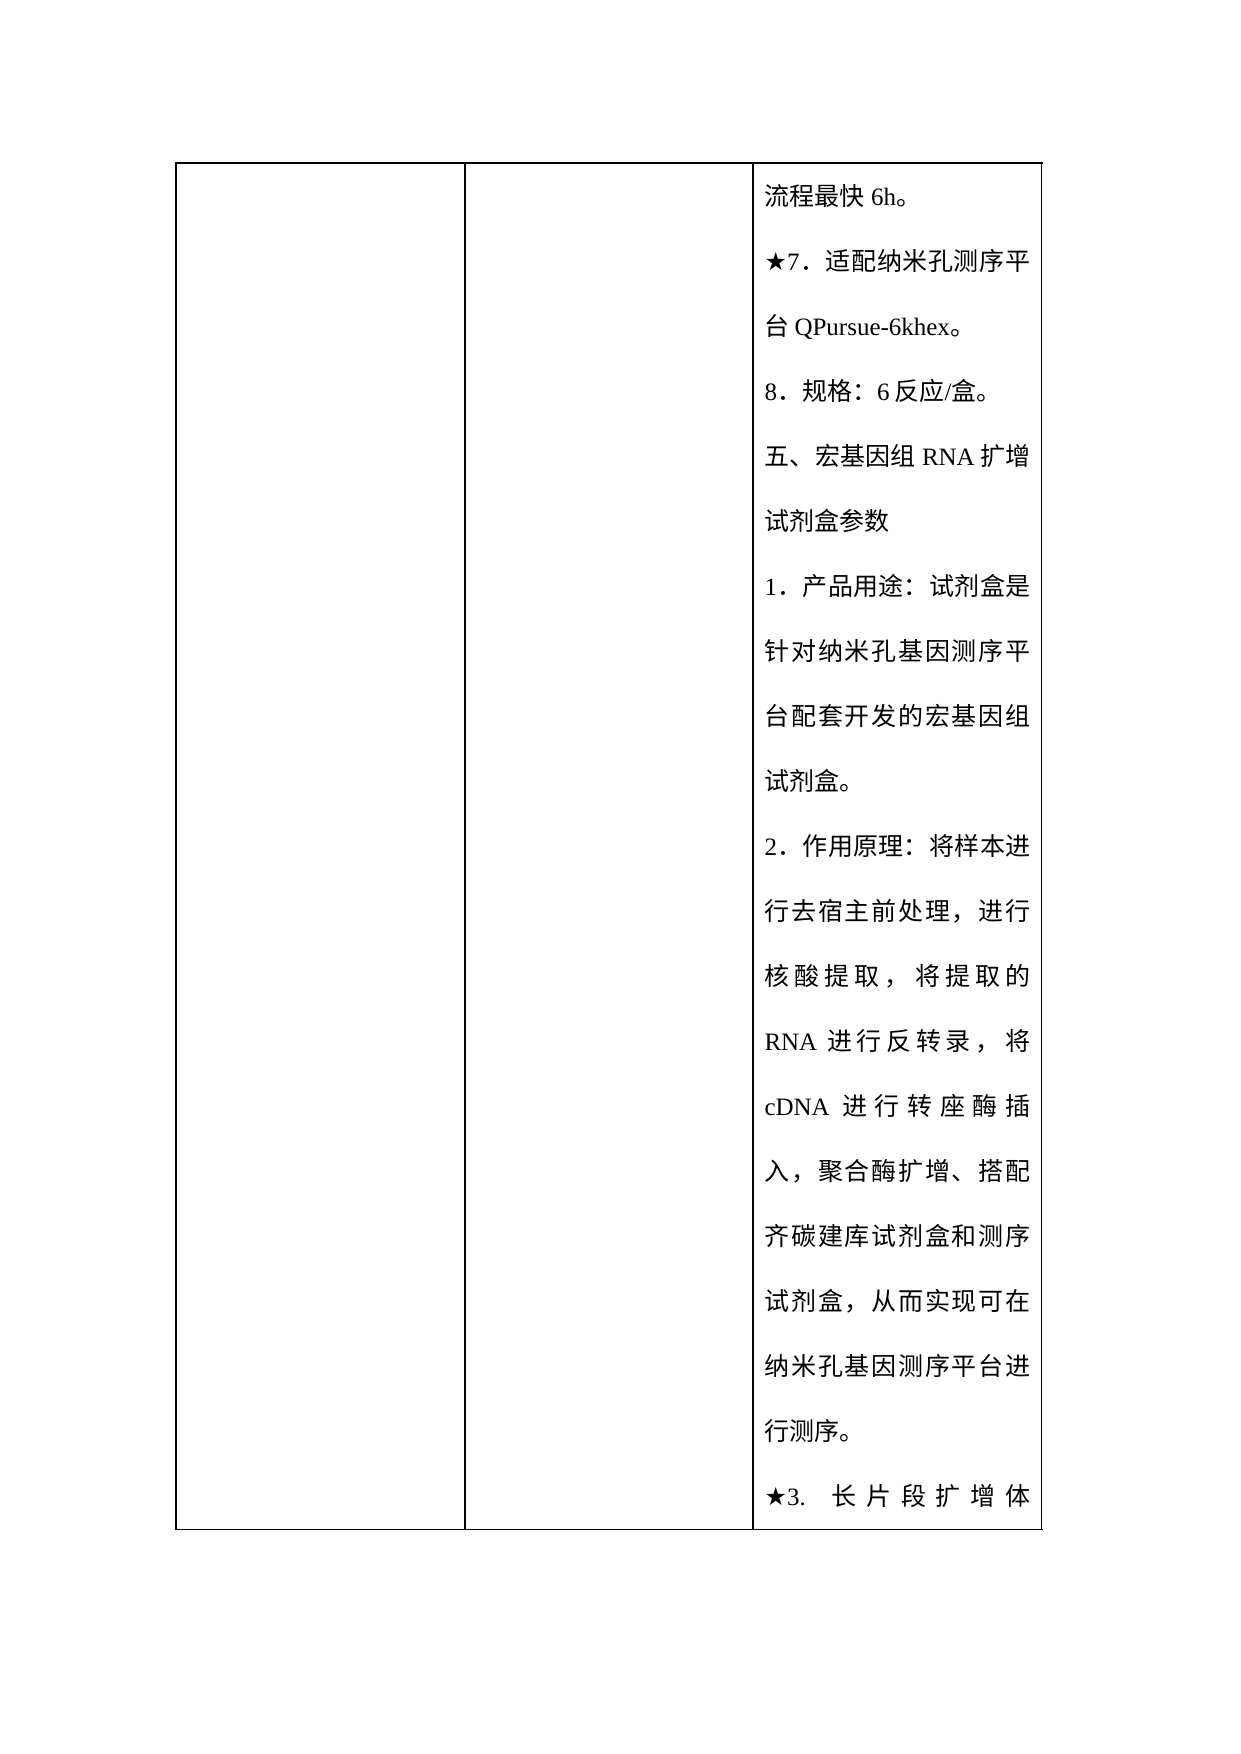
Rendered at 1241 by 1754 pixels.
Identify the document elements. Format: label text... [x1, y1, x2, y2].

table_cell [754, 164, 1041, 1528]
table_cell 1 [466, 164, 752, 1528]
table_cell ★ [177, 164, 464, 1528]
